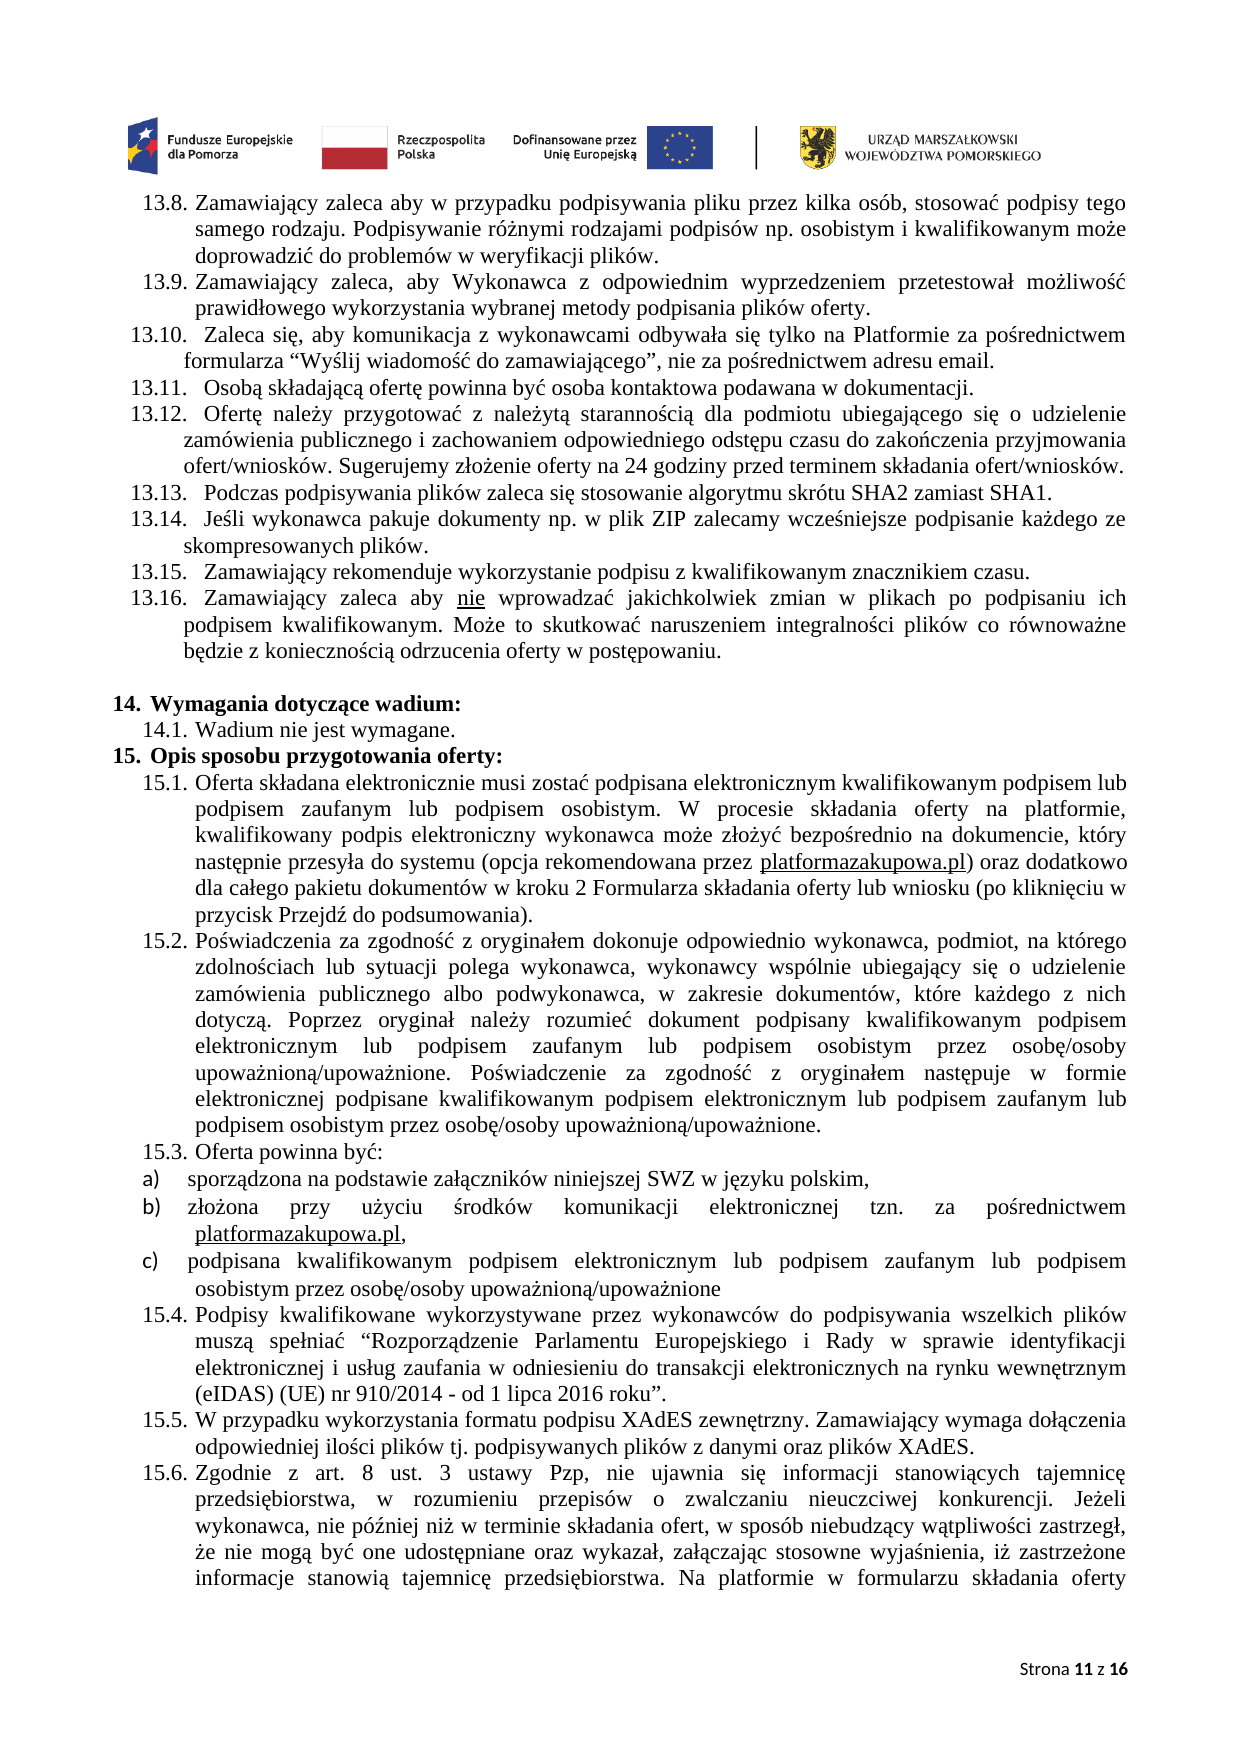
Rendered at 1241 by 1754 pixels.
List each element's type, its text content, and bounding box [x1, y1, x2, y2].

list Oferta składana elektronicznie musi zostać podpisana elektronicznym kwalifikowanym podpisem lub podpisem zaufanym lub podpisem osobistym. W procesie składania oferty na platformie, kwalifikowany podpis elektroniczny wykonawca może złożyć bezpośrednio na dokumencie, który następnie przesyła do systemu (opcja rekomendowana przez platformazakupowa.pl) oraz dodatkowo dla całego pakietu dokumentów w kroku 2 Formularza składania oferty lub wniosku (po kliknięciu w przycisk Przejdź do podsumowania). [142, 769, 1128, 927]
list Opis sposobu przygotowania oferty: [112, 742, 1128, 769]
list Zamawiający zaleca, aby Wykonawca z odpowiednim wyprzedzeniem przetestował możliwość prawidłowego wykorzystania wybranej metody podpisania plików oferty. [142, 268, 1128, 321]
list Zaleca się, aby komunikacja z wykonawcami odbywała się tylko na Platformie za pośrednictwem formularza “Wyślij wiadomość do zamawiającego”, nie za pośrednictwem adresu email. [130, 321, 1128, 373]
list Podczas podpisywania plików zaleca się stosowanie algorytmu skrótu SHA2 zamiast SHA1. [130, 479, 1128, 505]
list Poświadczenia za zgodność z oryginałem dokonuje odpowiednio wykonawca, podmiot, na którego zdolnościach lub sytuacji polega wykonawca, wykonawcy wspólnie ubiegający się o udzielenie zamówienia publicznego albo podwykonawca, w zakresie dokumentów, które każdego z nich dotyczą. Poprzez oryginał należy rozumieć dokument podpisany kwalifikowanym podpisem elektronicznym lub podpisem zaufanym lub podpisem osobistym przez osobę/osoby upoważnioną/upoważnione. Poświadczenie za zgodność z oryginałem następuje w formie elektronicznej podpisane kwalifikowanym podpisem elektronicznym lub podpisem zaufanym lub podpisem osobistym przez osobę/osoby upoważnioną/upoważnione. [142, 927, 1128, 1138]
list Ofertę należy przygotować z należytą starannością dla podmiotu ubiegającego się o udzielenie zamówienia publicznego i zachowaniem odpowiedniego odstępu czasu do zakończenia przyjmowania ofert/wniosków. Sugerujemy złożenie oferty na 24 godziny przed terminem składania ofert/wniosków. [130, 400, 1128, 479]
list Zamawiający rekomenduje wykorzystanie podpisu z kwalifikowanym znacznikiem czasu. [130, 558, 1128, 584]
list Zamawiający zaleca aby nie wprowadzać jakichkolwiek zmian w plikach po podpisaniu ich podpisem kwalifikowanym. Może to skutkować naruszeniem integralności plików co równoważne będzie z koniecznością odrzucenia oferty w postępowaniu. [130, 584, 1128, 663]
list Zamawiający zaleca aby w przypadku podpisywania pliku przez kilka osób, stosować podpisy tego samego rodzaju. Podpisywanie różnymi rodzajami podpisów np. osobistym i kwalifikowanym może doprowadzić do problemów w weryfikacji plików. [142, 189, 1128, 268]
list Podpisy kwalifikowane wykorzystywane przez wykonawców do podpisywania wszelkich plików muszą spełniać “Rozporządzenie Parlamentu Europejskiego i Rady w sprawie identyfikacji elektronicznej i usług zaufania w odniesieniu do transakcji elektronicznych na rynku wewnętrznym (eIDAS) (UE) nr 910/2014 - od 1 lipca 2016 roku”. [142, 1301, 1128, 1406]
list złożona przy użyciu środków komunikacji elektronicznej tzn. za pośrednictwem platformazakupowa.pl, [142, 1192, 1128, 1247]
list Jeśli wykonawca pakuje dokumenty np. w plik ZIP zalecamy wcześniejsze podpisanie każdego ze skompresowanych plików. [130, 505, 1128, 558]
list Wymagania dotyczące wadium: [112, 690, 1128, 716]
list W przypadku wykorzystania formatu podpisu XAdES zewnętrzny. Zamawiający wymaga dołączenia odpowiedniej ilości plików tj. podpisywanych plików z danymi oraz plików XAdES. [142, 1406, 1128, 1459]
list sporządzona na podstawie załączników niniejszej SWZ w języku polskim, [142, 1164, 1128, 1192]
list podpisana kwalifikowanym podpisem elektronicznym lub podpisem zaufanym lub podpisem osobistym przez osobę/osoby upoważnioną/upoważnione [142, 1247, 1128, 1301]
list Oferta powinna być: [142, 1138, 1128, 1164]
picture [113, 102, 1055, 189]
list Wadium nie jest wymagane. [142, 716, 1128, 742]
list Osobą składającą ofertę powinna być osoba kontaktowa podawana w dokumentacji. [130, 373, 1128, 400]
